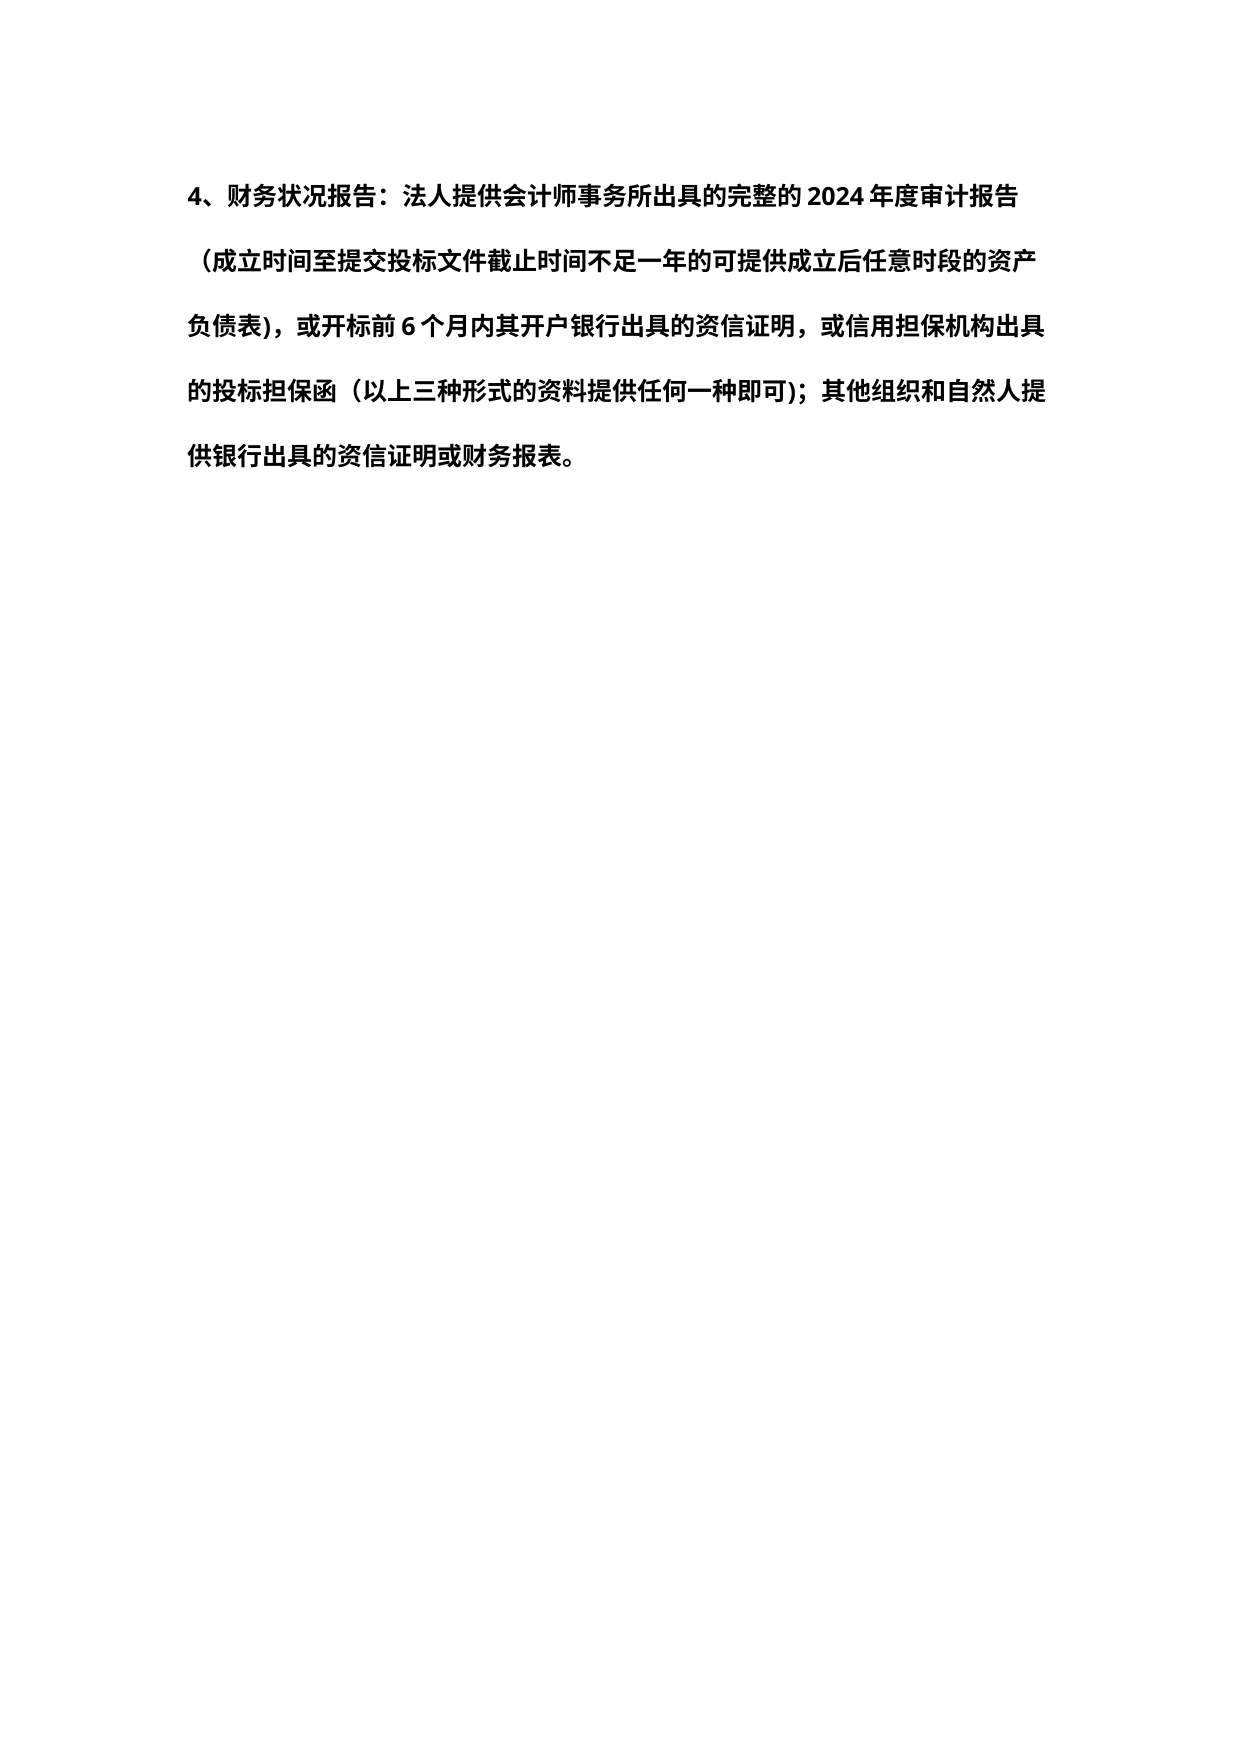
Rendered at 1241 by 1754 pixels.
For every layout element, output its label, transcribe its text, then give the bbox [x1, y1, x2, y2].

list 4、财务状况报告：法人提供会计师事务所出具的完整的2024年度审计报告（成立时间至提交投标文件截止时间不足一年的可提供成立后任意时段的资产负债表)，或开标前6个月内其开户银行出具的资信证明，或信用担保机构出具的投标担保函（以上三种形式的资料提供任何一种即可)；其他组织和自然人提供银行出具的资信证明或财务报表。 [187, 162, 1053, 487]
